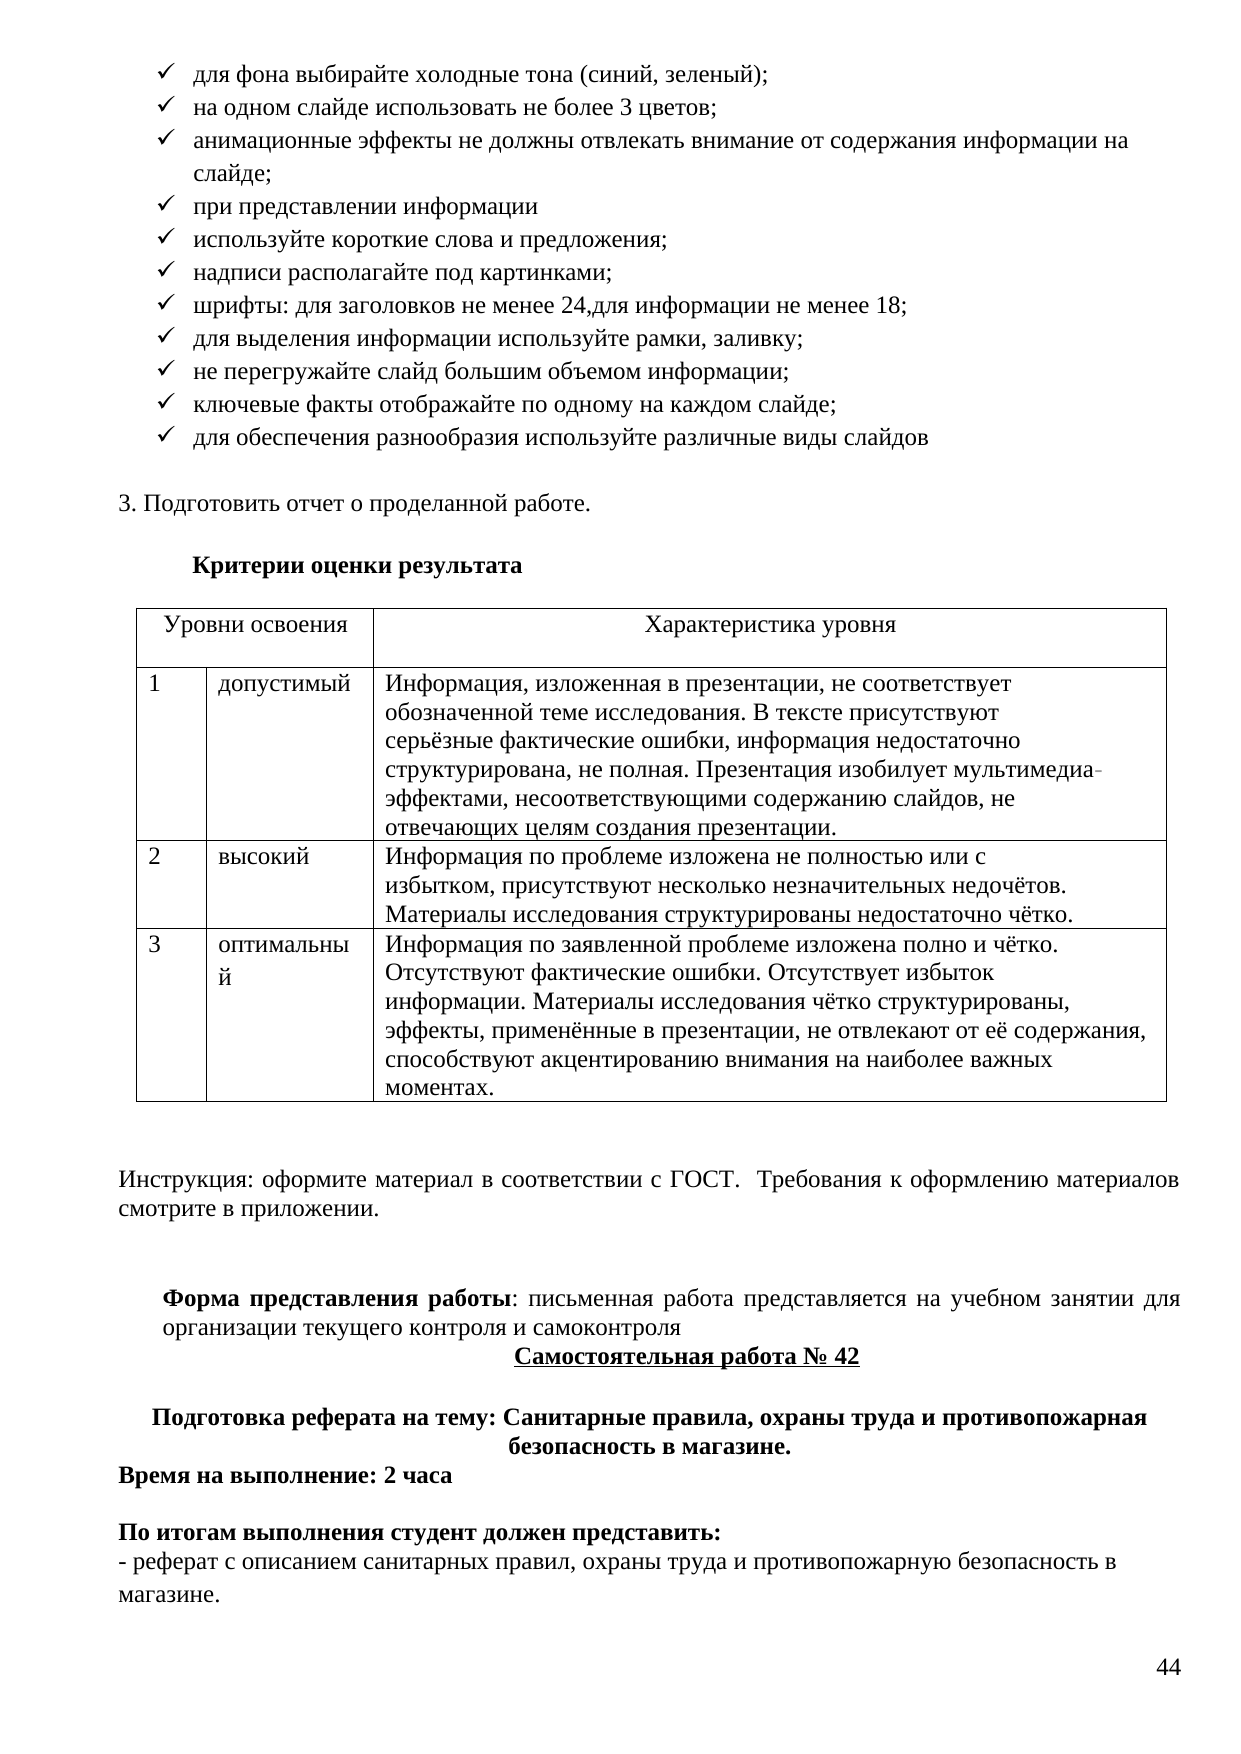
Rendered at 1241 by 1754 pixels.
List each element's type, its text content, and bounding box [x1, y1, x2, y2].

text 3. Подготовить отчет о проделанной работе. [118, 488, 1181, 517]
table_cell оптимальный [207, 929, 373, 1101]
text По итогам выполнения студент должен представить: [118, 1517, 1181, 1546]
list надписи располагайте под картинками; [156, 257, 1181, 286]
table_header Характеристика уровня [374, 609, 1166, 667]
table_cell Информация по заявленной проблеме изложена полно и чётко. Отсутствуют фактические ошибки. Отсутствует избыток информации. Материалы исследования чётко структурированы, эффекты, применённые в презентации, не отвлекают от её содержания, способствуют акцентированию внимания на наиболее важных моментах. [374, 929, 1166, 1101]
list ключевые факты отображайте по одному на каждом слайде; [156, 389, 1181, 418]
text - реферат с описанием санитарных правил, охраны труда и противопожарную безопасность в магазине. [118, 1546, 1181, 1608]
text Самостоятельная работа № 42 [118, 1341, 1181, 1369]
table_cell Информация по проблеме изложена не полностью или с избытком, присутствуют несколько незначительных недочётов. Материалы исследования структурированы недостаточно чётко. [374, 841, 1166, 928]
table_cell 2 [137, 841, 206, 928]
text Инструкция: оформите материал в соответствии с ГОСТ. Требования к оформлению материалов смотрите в приложении. [118, 1164, 1181, 1221]
list используйте короткие слова и предложения; [156, 224, 1181, 253]
table_cell 3 [137, 929, 206, 1101]
text Критерии оценки результата [118, 550, 1181, 579]
list для фона выбирайте холодные тона (синий, зеленый); [156, 59, 1181, 88]
list анимационные эффекты не должны отвлекать внимание от содержания информации на слайде; [156, 125, 1181, 187]
list для выделения информации используйте рамки, заливку; [156, 323, 1181, 352]
list для обеспечения разнообразия используйте различные виды слайдов [156, 422, 1181, 451]
list шрифты: для заголовков не менее 24,для информации не менее 18; [156, 290, 1181, 319]
table_header Уровни освоения [137, 609, 373, 667]
text Подготовка реферата на тему: Санитарные правила, охраны труда и противопожарная безопасность в магазине. [118, 1402, 1181, 1460]
table_cell Информация, изложенная в презентации, не соответствует обозначенной теме исследования. В тексте присутствуют серьёзные фактические ошибки, информация недостаточно структурирована, не полная. Презентация изобилует мультимедиа-эффектами, несоответствующими содержанию слайдов, не отвечающих целям создания презентации. [374, 668, 1166, 840]
list на одном слайде использовать не более 3 цветов; [156, 92, 1181, 121]
list при представлении информации [156, 191, 1181, 220]
table_cell высокий [207, 841, 373, 928]
table_cell допустимый [207, 668, 373, 840]
list Форма представления работы: письменная работа представляется на учебном занятии для организации текущего контроля и самоконтроля [162, 1283, 1181, 1341]
table_cell 1 [137, 668, 206, 840]
list не перегружайте слайд большим объемом информации; [156, 356, 1181, 385]
text Время на выполнение: 2 часа [118, 1460, 1181, 1489]
